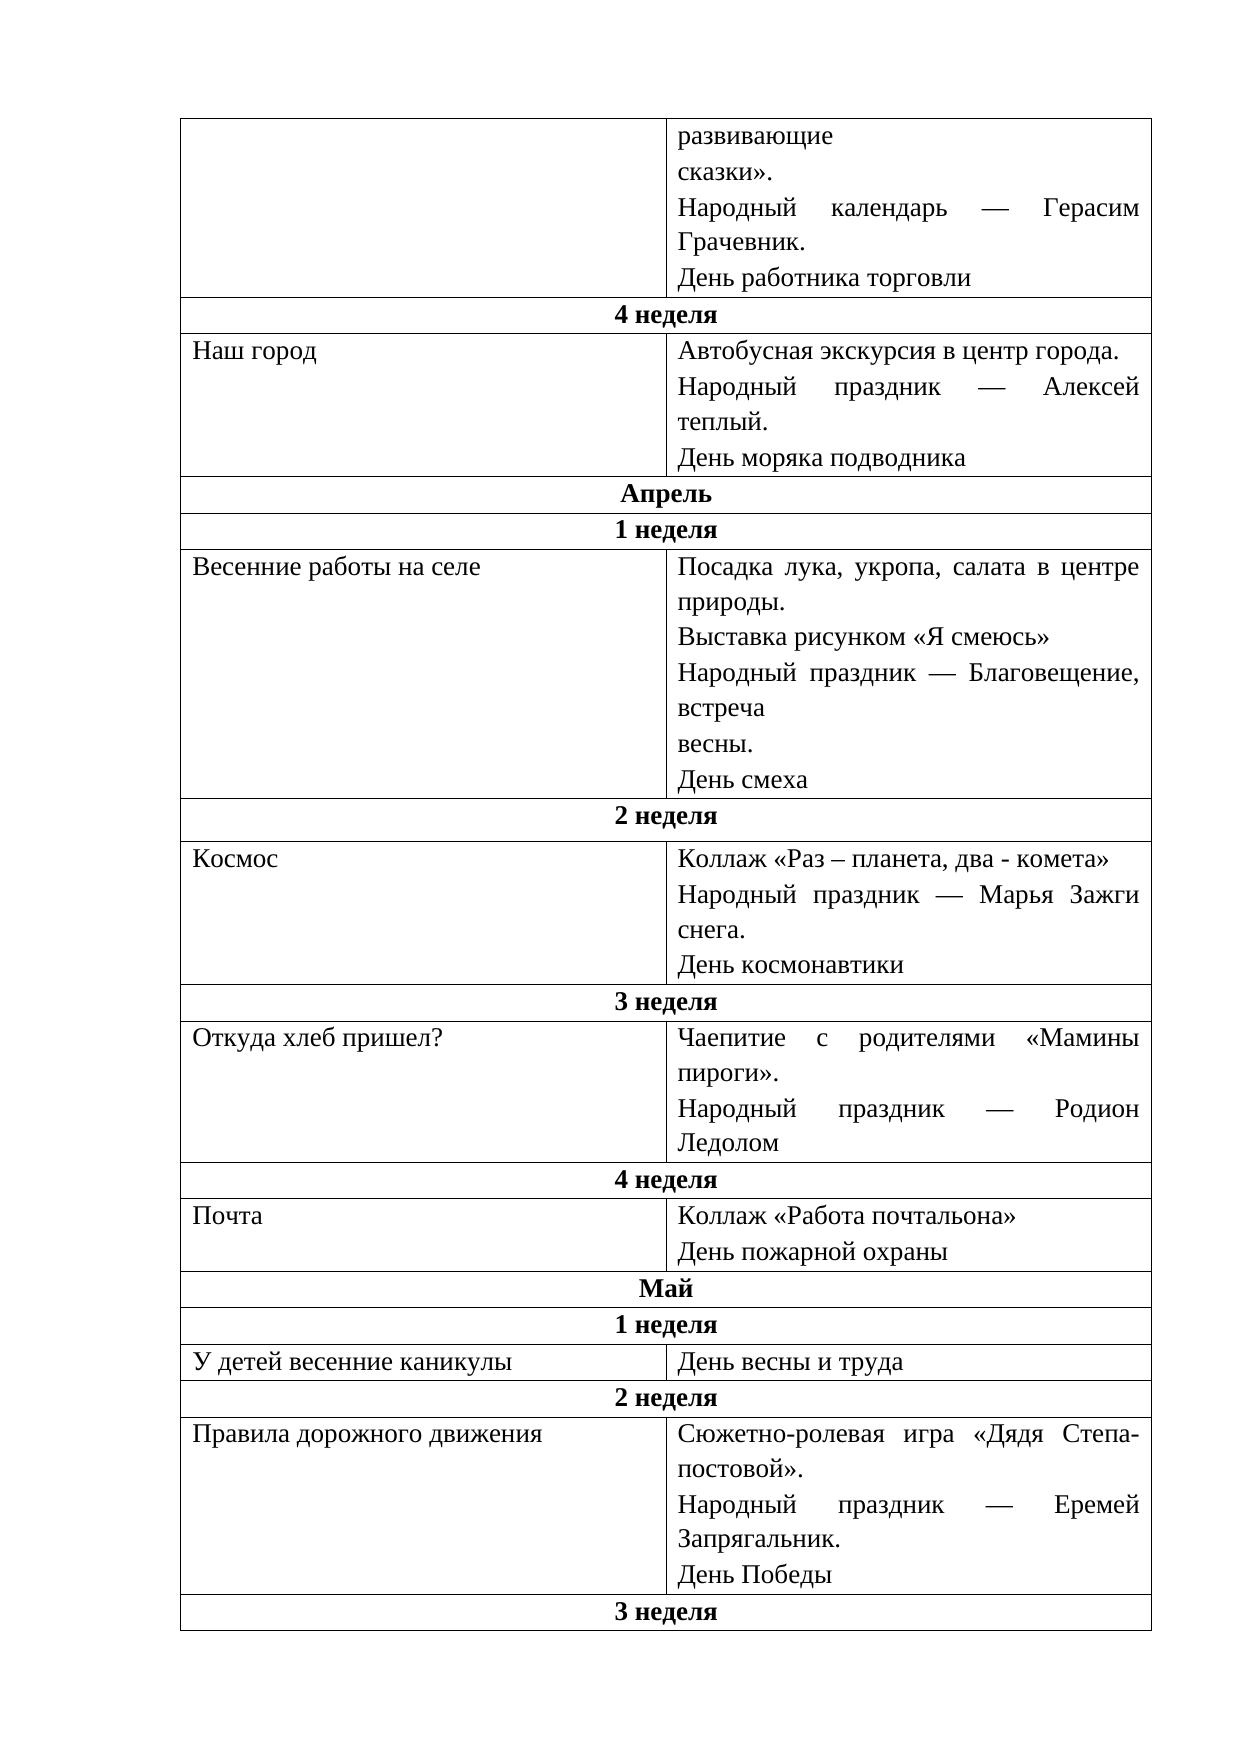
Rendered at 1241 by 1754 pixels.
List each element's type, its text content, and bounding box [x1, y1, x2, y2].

table_cell Коллаж «Раз – планета, два - комета» Народный праздник — Марья Зажги снега. День космонавтики [667, 842, 1151, 984]
table_cell Автобусная экскурсия в центр города. Народный праздник — Алексей теплый. День моряка подводника [667, 334, 1151, 476]
table_cell 1 неделя [181, 1308, 1151, 1344]
table_cell Наш город [181, 334, 666, 476]
table_cell 3 неделя [181, 1595, 1151, 1630]
table_cell Откуда хлеб пришел? [181, 1022, 666, 1162]
table_cell Коллаж «Работа почтальона» День пожарной охраны [667, 1199, 1151, 1271]
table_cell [181, 119, 666, 297]
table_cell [667, 119, 1151, 297]
table_cell 2 неделя [181, 799, 1151, 841]
table_cell Май [181, 1272, 1151, 1307]
table_cell Посадка лука, укропа, салата в центре природы. Выставка рисунком «Я смеюсь» Народный праздник — Благовещение, встреча весны. День смеха [667, 550, 1151, 798]
table_cell Почта [181, 1199, 666, 1271]
table_cell 3 неделя [181, 985, 1151, 1021]
table_cell Чаепитие с родителями «Мамины пироги». Народный праздник — Родион Ледолом [667, 1022, 1151, 1162]
table_cell 4 неделя [181, 298, 1151, 333]
table_cell Весенние работы на селе [181, 550, 666, 798]
table_cell 4 неделя [181, 1163, 1151, 1198]
table_cell Сюжетно-ролевая игра «Дядя Степа- постовой». Народный праздник — Еремей Запрягальник. День Победы [667, 1418, 1151, 1594]
table_cell Космос [181, 842, 666, 984]
table_cell Правила дорожного движения [181, 1418, 666, 1594]
table_cell У детей весенние каникулы [181, 1345, 666, 1380]
table_cell Апрель [181, 477, 1151, 513]
table_cell 2 неделя [181, 1381, 1151, 1417]
table_cell День весны и труда [667, 1345, 1151, 1380]
table_cell 1 неделя [181, 514, 1151, 549]
